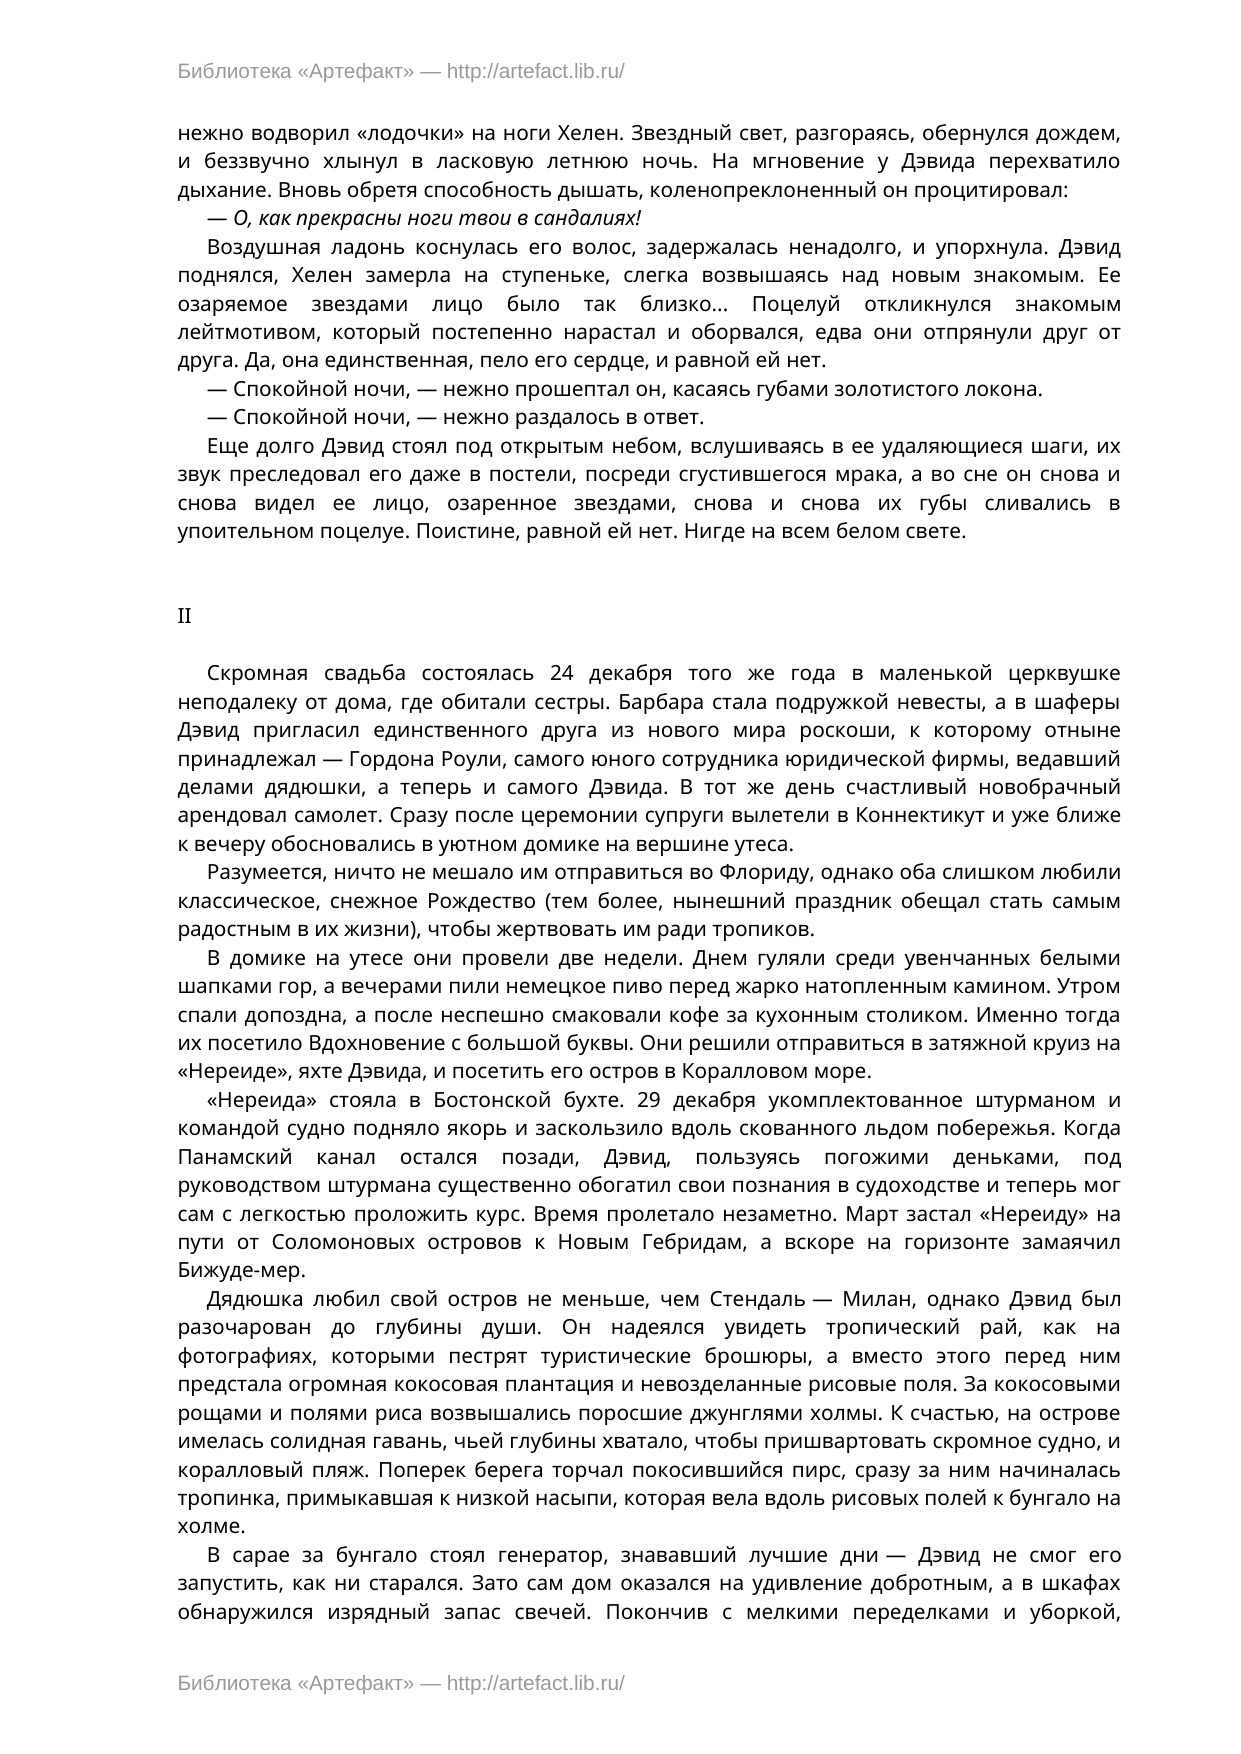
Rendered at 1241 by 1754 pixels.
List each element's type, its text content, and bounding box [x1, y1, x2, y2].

text — Спокойной ночи, — нежно прошептал он, касаясь губами золотистого локона. [177, 374, 1122, 402]
text — Спокойной ночи, — нежно раздалось в ответ. [177, 402, 1122, 431]
text В домике на утесе они провели две недели. Днем гуляли среди увенчанных белыми шапками гор, а вечерами пили немецкое пиво перед жарко натопленным камином. Утром спали допоздна, а после неспешно смаковали кофе за кухонным столиком. Именно тогда их посетило Вдохновение с большой буквы. Они решили отправиться в затяжной круиз на «Нереиде», яхте Дэвида, и посетить его остров в Коралловом море. [177, 943, 1122, 1085]
text — О, как прекрасны ноги твои в сандалиях! [177, 203, 1122, 232]
text II [177, 602, 1122, 630]
text Дядюшка любил свой остров не меньше, чем Стендаль — Милан, однако Дэвид был разочарован до глубины души. Он надеялся увидеть тропический рай, как на фотографиях, которыми пестрят туристические брошюры, а вместо этого перед ним предстала огромная кокосовая плантация и невозделанные рисовые поля. За кокосовыми рощами и полями риса возвышались поросшие джунглями холмы. К счастью, на острове имелась солидная гавань, чьей глубины хватало, чтобы пришвартовать скромное судно, и коралловый пляж. Поперек берега торчал покосившийся пирс, сразу за ним начиналась тропинка, примыкавшая к низкой насыпи, которая вела вдоль рисовых полей к бунгало на холме. [177, 1284, 1122, 1540]
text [177, 118, 1122, 203]
text Еще долго Дэвид стоял под открытым небом, вслушиваясь в ее удаляющиеся шаги, их звук преследовал его даже в постели, посреди сгустившегося мрака, а во сне он снова и снова видел ее лицо, озаренное звездами, снова и снова их губы сливались в упоительном поцелуе. Поистине, равной ей нет. Нигде на всем белом свете. [177, 431, 1122, 545]
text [177, 1540, 1122, 1625]
text Разумеется, ничто не мешало им отправиться во Флориду, однако оба слишком любили классическое, снежное Рождество (тем более, нынешний праздник обещал стать самым радостным в их жизни), чтобы жертвовать им ради тропиков. [177, 857, 1122, 943]
text Воздушная ладонь коснулась его волос, задержалась ненадолго, и упорхнула. Дэвид поднялся, Хелен замерла на ступеньке, слегка возвышаясь над новым знакомым. Ее озаряемое звездами лицо было так близко... Поцелуй откликнулся знакомым лейтмотивом, который постепенно нарастал и оборвался, едва они отпрянули друг от друга. Да, она единственная, пело его сердце, и равной ей нет. [177, 232, 1122, 374]
text «Нереида» стояла в Бостонской бухте. 29 декабря укомплектованное штурманом и командой судно подняло якорь и заскользило вдоль скованного льдом побережья. Когда Панамский канал остался позади, Дэвид, пользуясь погожими деньками, под руководством штурмана существенно обогатил свои познания в судоходстве и теперь мог сам с легкостью проложить курс. Время пролетало незаметно. Март застал «Нереиду» на пути от Соломоновых островов к Новым Гебридам, а вскоре на горизонте замаячил Бижуде-мер. [177, 1085, 1122, 1284]
text Скромная свадьба состоялась 24 декабря того же года в маленькой церквушке неподалеку от дома, где обитали сестры. Барбара стала подружкой невесты, а в шаферы Дэвид пригласил единственного друга из нового мира роскоши, к которому отныне принадлежал — Гордона Роули, самого юного сотрудника юридической фирмы, ведавший делами дядюшки, а теперь и самого Дэвида. В тот же день счастливый новобрачный арендовал самолет. Сразу после церемонии супруги вылетели в Коннектикут и уже ближе к вечеру обосновались в уютном домике на вершине утеса. [177, 658, 1122, 857]
